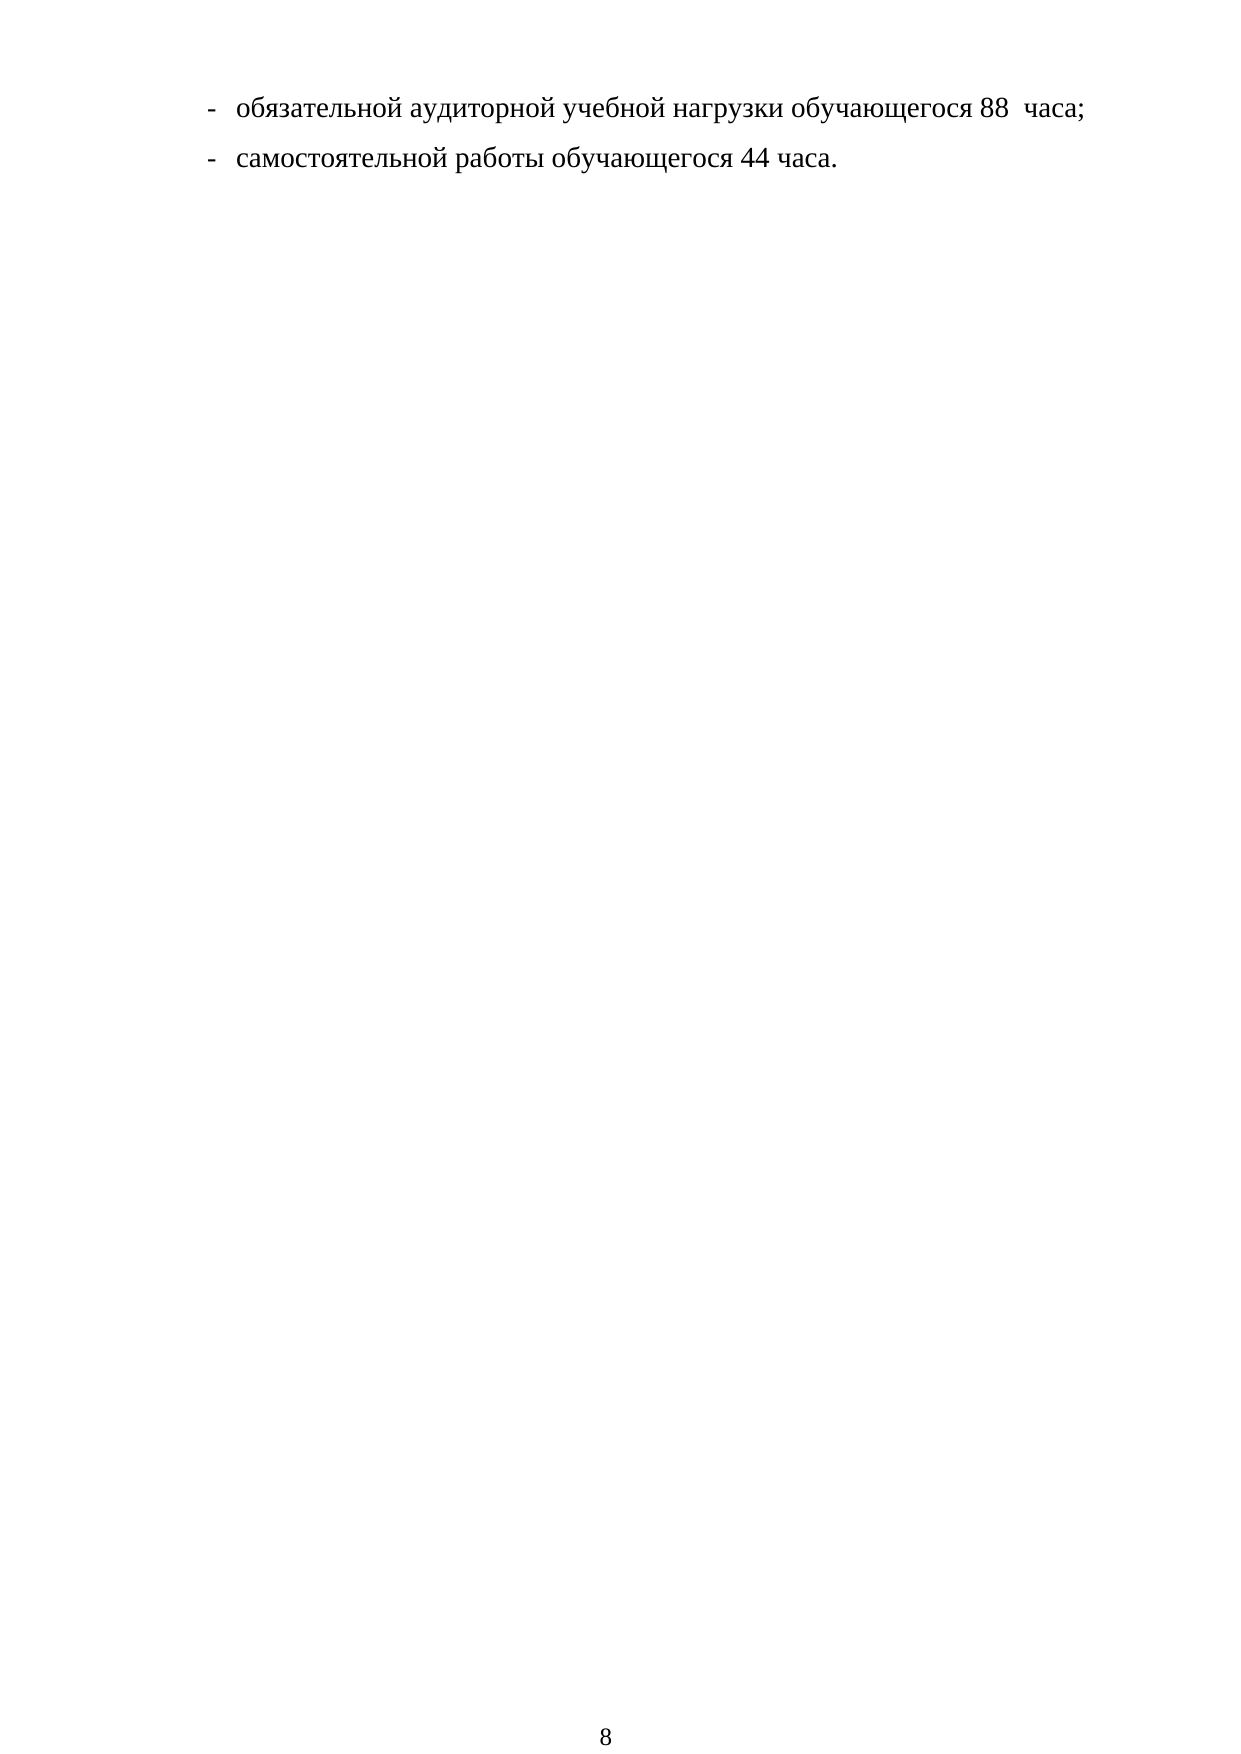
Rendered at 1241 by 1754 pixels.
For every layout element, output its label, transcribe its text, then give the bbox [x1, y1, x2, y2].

list обязательной аудиторной учебной нагрузки обучающегося 88 часа; [207, 90, 1092, 123]
list самостоятельной работы обучающегося 44 часа. [207, 140, 1092, 174]
